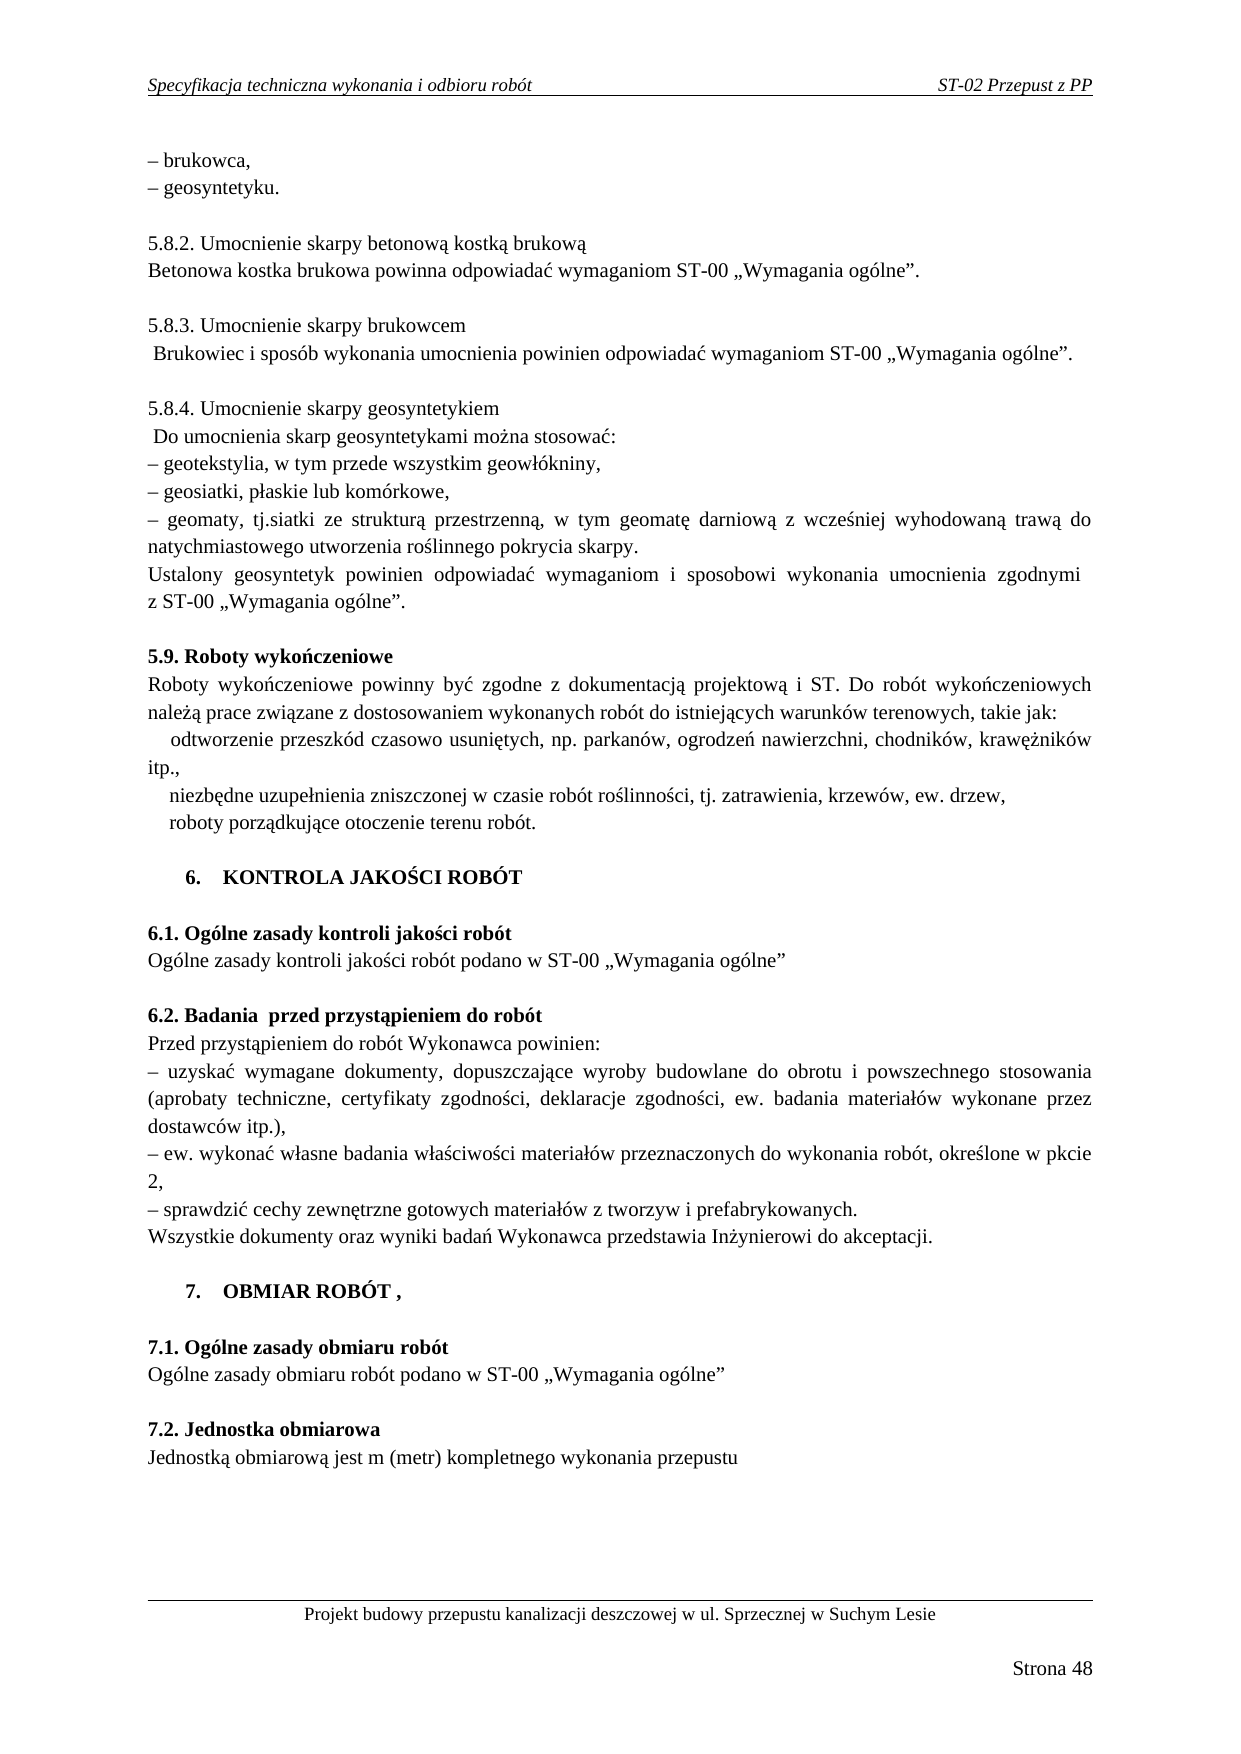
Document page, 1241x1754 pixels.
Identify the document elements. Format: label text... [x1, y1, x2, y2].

text Ogólne zasady obmiaru robót podano w ST-00 „Wymagania ogólne” [148, 1362, 1093, 1386]
list KONTROLA JAKOŚCI ROBÓT [185, 865, 1093, 889]
text – uzyskać wymagane dokumenty, dopuszczające wyroby budowlane do obrotu i powszechnego stosowania (aprobaty techniczne, certyfikaty zgodności, deklaracje zgodności, ew. badania materiałów wykonane przez dostawców itp.), [148, 1058, 1093, 1138]
text 6.2. Badania przed przystąpieniem do robót [148, 1003, 1093, 1027]
text 5.8.4. Umocnienie skarpy geosyntetykiem [148, 396, 1093, 420]
text 5.9. Roboty wykończeniowe [148, 644, 1093, 668]
text Brukowiec i sposób wykonania umocnienia powinien odpowiadać wymaganiom ST-00 „Wymagania ogólne”. [148, 341, 1093, 365]
text – brukowca, [148, 148, 1093, 172]
list OBMIAR ROBÓT , [185, 1279, 1093, 1303]
text Betonowa kostka brukowa powinna odpowiadać wymaganiom ST-00 „Wymagania ogólne”. [148, 258, 1093, 282]
text Jednostką obmiarową jest m (metr) kompletnego wykonania przepustu [148, 1445, 1093, 1469]
text – geosiatki, płaskie lub komórkowe, [148, 479, 1093, 503]
text 7.1. Ogólne zasady obmiaru robót [148, 1334, 1093, 1359]
text  roboty porządkujące otoczenie terenu robót. [148, 810, 1093, 834]
text 7.2. Jednostka obmiarowa [148, 1417, 1093, 1441]
text 5.8.3. Umocnienie skarpy brukowcem [148, 313, 1093, 337]
text 5.8.2. Umocnienie skarpy betonową kostką brukową [148, 230, 1093, 254]
text – geotekstylia, w tym przede wszystkim geowłókniny, [148, 451, 1093, 475]
text – sprawdzić cechy zewnętrzne gotowych materiałów z tworzyw i prefabrykowanych. [148, 1197, 1093, 1221]
text Ustalony geosyntetyk powinien odpowiadać wymaganiom i sposobowi wykonania umocnienia zgodnymi z ST-00 „Wymagania ogólne”. [148, 562, 1093, 613]
text Roboty wykończeniowe powinny być zgodne z dokumentacją projektową i ST. Do robót wykończeniowych należą prace związane z dostosowaniem wykonanych robót do istniejących warunków terenowych, takie jak: [148, 672, 1093, 724]
text – ew. wykonać własne badania właściwości materiałów przeznaczonych do wykonania robót, określone w pkcie 2, [148, 1141, 1093, 1193]
text Do umocnienia skarp geosyntetykami można stosować: [148, 424, 1093, 448]
text – geosyntetyku. [148, 175, 1093, 199]
text Wszystkie dokumenty oraz wyniki badań Wykonawca przedstawia Inżynierowi do akceptacji. [148, 1224, 1093, 1248]
text  odtworzenie przeszkód czasowo usuniętych, np. parkanów, ogrodzeń nawierzchni, chodników, krawężników itp., [148, 727, 1093, 779]
text – geomaty, tj.siatki ze strukturą przestrzenną, w tym geomatę darniową z wcześniej wyhodowaną trawą do natychmiastowego utworzenia roślinnego pokrycia skarpy. [148, 506, 1093, 558]
text  niezbędne uzupełnienia zniszczonej w czasie robót roślinności, tj. zatrawienia, krzewów, ew. drzew, [148, 782, 1093, 807]
text Ogólne zasady kontroli jakości robót podano w ST-00 „Wymagania ogólne” [148, 948, 1093, 972]
text 6.1. Ogólne zasady kontroli jakości robót [148, 921, 1093, 944]
text Przed przystąpieniem do robót Wykonawca powinien: [148, 1031, 1093, 1055]
